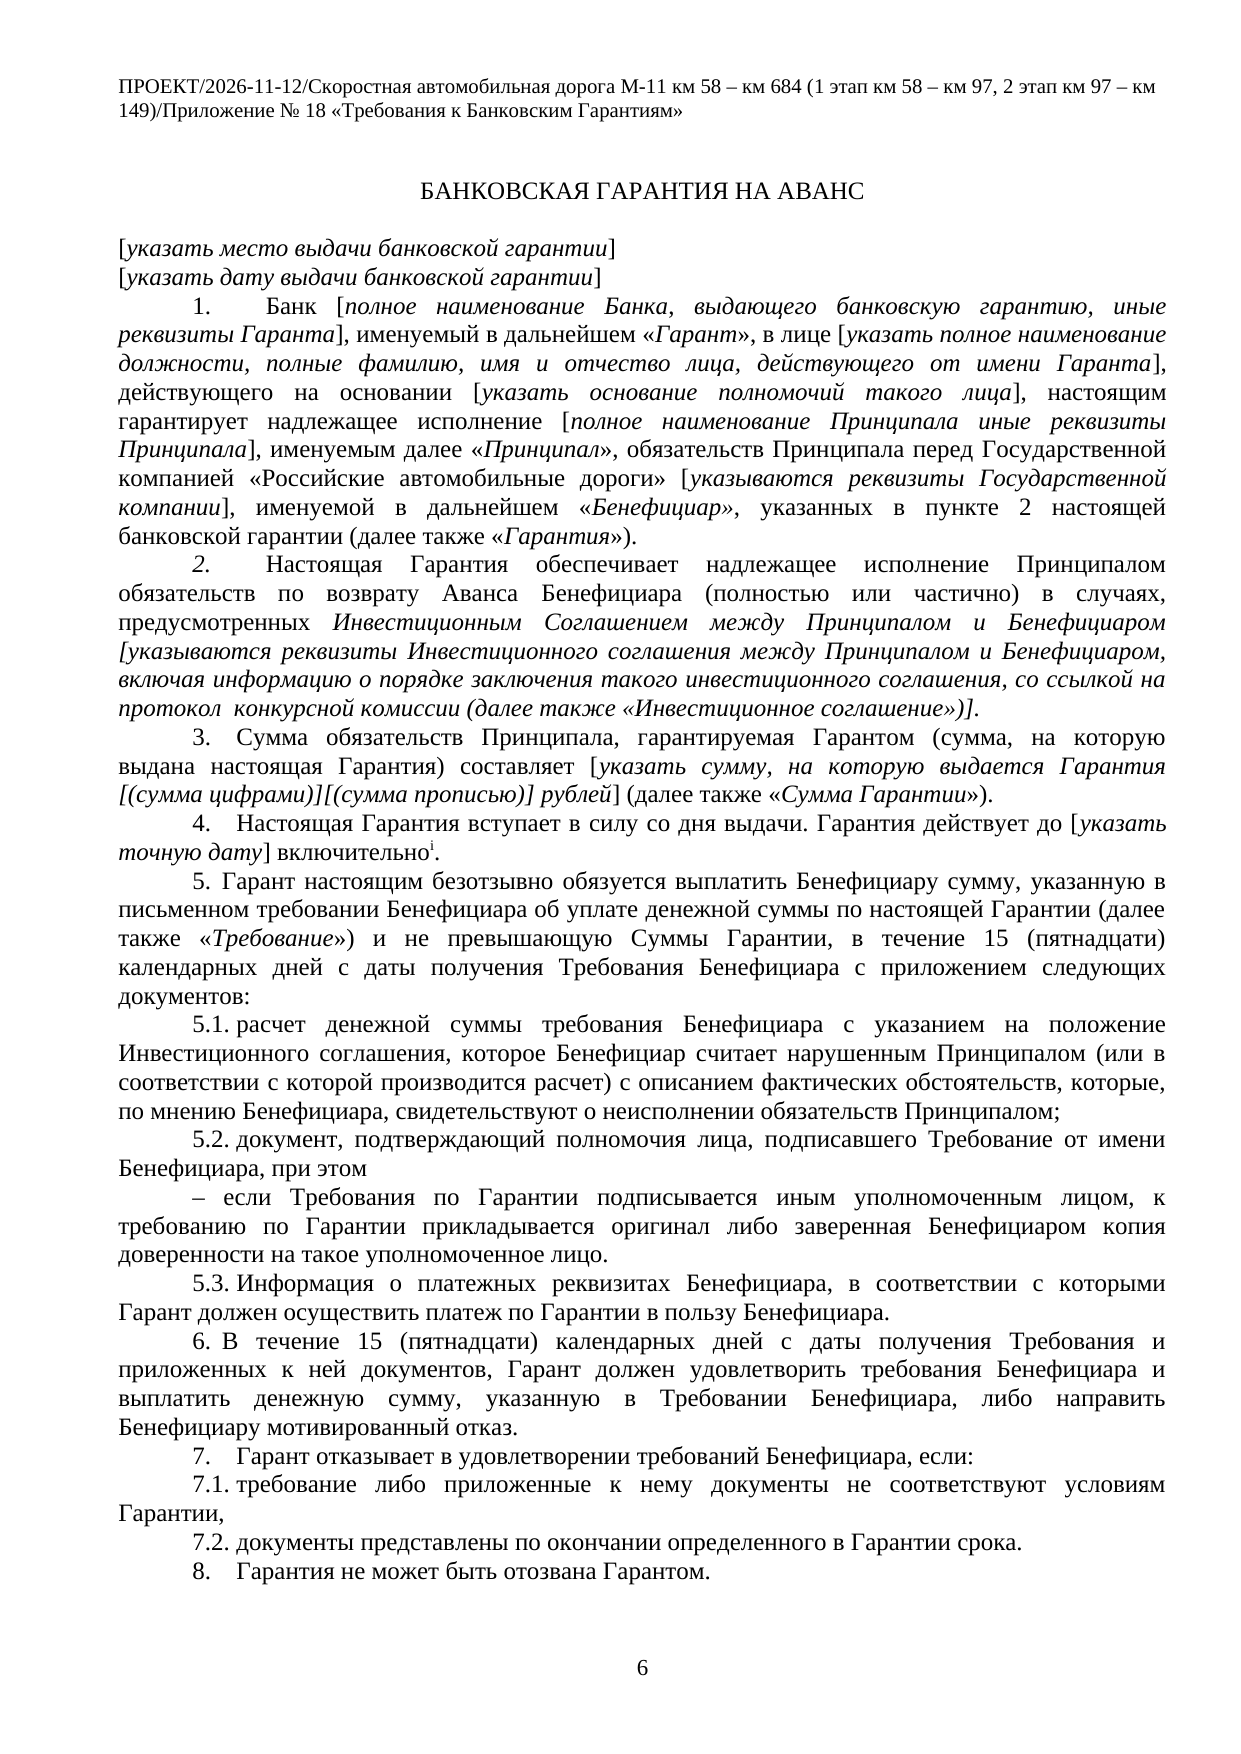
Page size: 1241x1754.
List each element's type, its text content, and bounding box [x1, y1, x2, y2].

list Настоящая Гарантия обеспечивает надлежащее исполнение Принципалом обязательств по возврату Аванса Бенефициара (полностью или частично) в случаях, предусмотренных Инвестиционным Соглашением между Принципалом и Бенефициаром [указываются реквизиты Инвестиционного соглашения между Принципалом и Бенефициаром, включая информацию о порядке заключения такого инвестиционного соглашения, со ссылкой на протокол конкурсной комиссии (далее также «Инвестиционное соглашение»)]. [118, 549, 1167, 722]
text – если Требования по Гарантии подписывается иным уполномоченным лицом, к требованию по Гарантии прикладывается оригинал либо заверенная Бенефициаром копия доверенности на такое уполномоченное лицо. [118, 1182, 1167, 1268]
list документ, подтверждающий полномочия лица, подписавшего Требование от имени Бенефициара, при этом [118, 1124, 1167, 1182]
list Гарантия не может быть отозвана Гарантом. [118, 1556, 1167, 1584]
list Банк [полное наименование Банка, выдающего банковскую гарантию, иные реквизиты Гаранта], именуемый в дальнейшем «Гарант», в лице [указать полное наименование должности, полные фамилию, имя и отчество лица, действующего от имени Гаранта], действующего на основании [указать основание полномочий такого лица], настоящим гарантирует надлежащее исполнение [полное наименование Принципала иные реквизиты Принципала], именуемым далее «Принципал», обязательств Принципала перед Государственной компанией «Российские автомобильные дороги» [указываются реквизиты Государственной компании], именуемой в дальнейшем «Бенефициар», указанных в пункте 2 настоящей банковской гарантии (далее также «Гарантия»). [118, 291, 1167, 549]
text БАНКОВСКАЯ ГАРАНТИЯ НА АВАНС [118, 176, 1167, 204]
list Сумма обязательств Принципала, гарантируемая Гарантом (сумма, на которую выдана настоящая Гарантия) составляет [указать сумму, на которую выдается Гарантия [(сумма цифрами)][(сумма прописью)] рублей] (далее также «Сумма Гарантии»). [118, 722, 1167, 808]
text 7.2. документы представлены по окончании определенного в Гарантии срока. [118, 1527, 1167, 1556]
list расчет денежной суммы требования Бенефициара с указанием на положение Инвестиционного соглашения, которое Бенефициар считает нарушенным Принципалом (или в соответствии с которой производится расчет) с описанием фактических обстоятельств, которые, по мнению Бенефициара, свидетельствуют о неисполнении обязательств Принципалом; [118, 1009, 1167, 1124]
list Гарант настоящим безотзывно обязуется выплатить Бенефициару сумму, указанную в письменном требовании Бенефициара об уплате денежной суммы по настоящей Гарантии (далее также «Требование») и не превышающую Суммы Гарантии, в течение 15 (пятнадцати) календарных дней с даты получения Требования Бенефициара с приложением следующих документов: [118, 866, 1167, 1009]
text [указать место выдачи банковской гарантии] [118, 233, 1167, 262]
list Гарант отказывает в удовлетворении требований Бенефициара, если: [118, 1441, 1167, 1469]
text [указать дату выдачи банковской гарантии] [118, 262, 1167, 291]
text 7.1. требование либо приложенные к нему документы не соответствуют условиям Гарантии, [118, 1469, 1167, 1527]
list В течение 15 (пятнадцати) календарных дней с даты получения Требования и приложенных к ней документов, Гарант должен удовлетворить требования Бенефициара и выплатить денежную сумму, указанную в Требовании Бенефициара, либо направить Бенефициару мотивированный отказ. [118, 1326, 1167, 1441]
list Настоящая Гарантия вступает в силу со дня выдачи. Гарантия действует до [указать точную дату] включительно. [118, 808, 1167, 866]
list Информация о платежных реквизитах Бенефициара, в соответствии с которыми Гарант должен осуществить платеж по Гарантии в пользу Бенефициара. [118, 1268, 1167, 1326]
